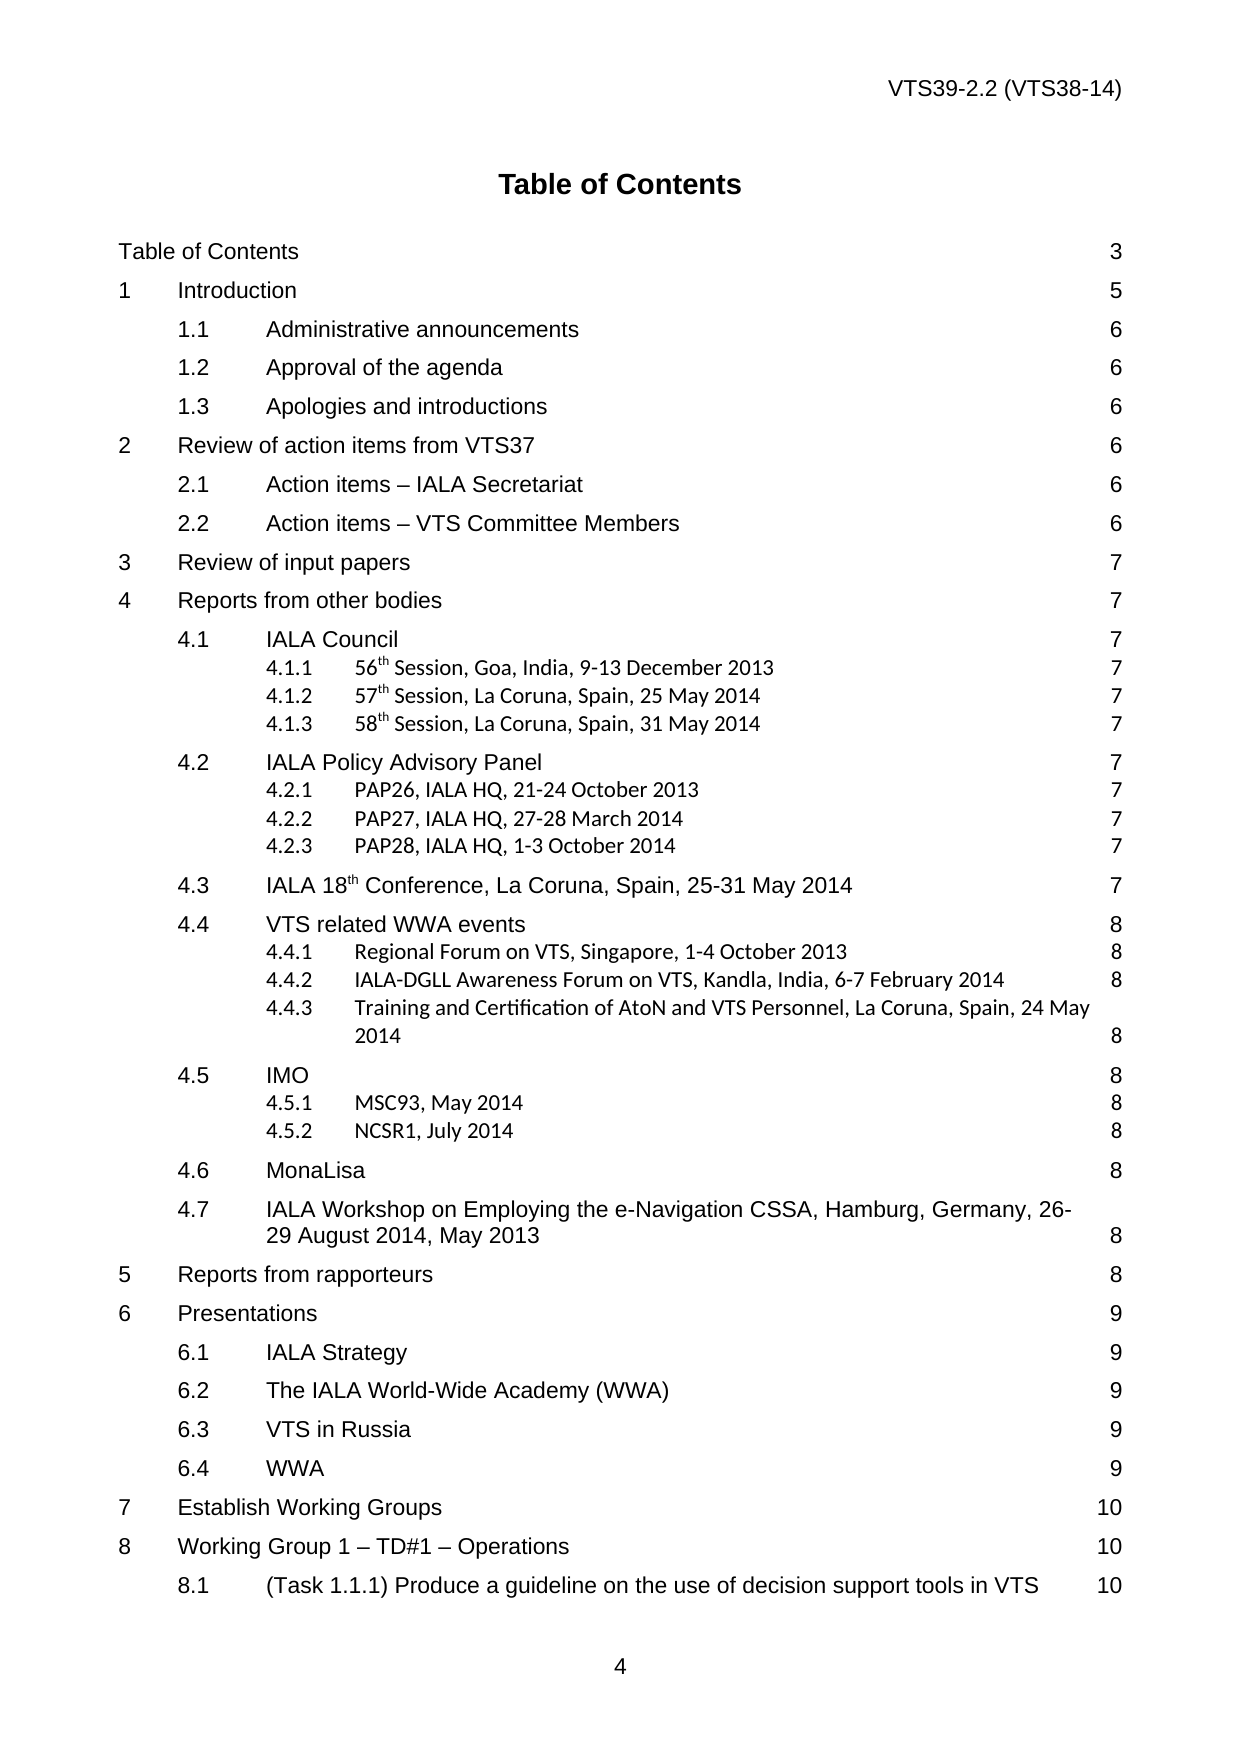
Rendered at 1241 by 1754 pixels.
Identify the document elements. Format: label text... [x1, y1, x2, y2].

text 8.1 (Task 1.1.1) Produce a guideline on the use of decision support tools in VTS 10 [177, 1572, 1092, 1598]
text 4.1 IALA Council 7 [177, 626, 1092, 653]
title Table of Contents [118, 167, 1122, 200]
text 3 Review of input papers 7 [118, 549, 1092, 575]
text 2 Review of action items from VTS37 6 [118, 432, 1092, 458]
text 4.4.2 IALA-DGLL Awareness Forum on VTS, Kandla, India, 6-7 February 2014 8 [266, 965, 1092, 993]
text 4.3 IALA 18th Conference, La Coruna, Spain, 25-31 May 2014 7 [177, 872, 1092, 898]
text 4.1.2 57th Session, La Coruna, Spain, 25 May 2014 7 [266, 681, 1092, 709]
text 4.1.1 56th Session, Goa, India, 9-13 December 2013 7 [266, 653, 1092, 681]
text 8 Working Group 1 – TD#1 – Operations 10 [118, 1533, 1092, 1559]
text 4.7 IALA Workshop on Employing the e-Navigation CSSA, Hamburg, Germany, 26-29 August 2014, May 2013 8 [177, 1196, 1092, 1248]
text 7 Establish Working Groups 10 [118, 1494, 1092, 1520]
text 4.5 IMO 8 [177, 1062, 1092, 1088]
text 2.1 Action items – IALA Secretariat 6 [177, 471, 1092, 497]
text 4.2.3 PAP28, IALA HQ, 1-3 October 2014 7 [266, 832, 1092, 860]
text 6.4 WWA 9 [177, 1455, 1092, 1482]
text 4.4 VTS related WWA events 8 [177, 911, 1092, 937]
text 6.1 IALA Strategy 9 [177, 1339, 1092, 1365]
text 4.5.2 NCSR1, July 2014 8 [266, 1116, 1092, 1144]
text 5 Reports from rapporteurs 8 [118, 1261, 1092, 1287]
text 1 Introduction 5 [118, 277, 1092, 303]
text 4 Reports from other bodies 7 [118, 587, 1092, 614]
text 4.2 IALA Policy Advisory Panel 7 [177, 749, 1092, 776]
text 6.2 The IALA World-Wide Academy (WWA) 9 [177, 1377, 1092, 1404]
text 4.2.2 PAP27, IALA HQ, 27-28 March 2014 7 [266, 804, 1092, 832]
text 4.2.1 PAP26, IALA HQ, 21-24 October 2013 7 [266, 776, 1092, 804]
text Table of Contents 3 [118, 238, 1092, 264]
text 2.2 Action items – VTS Committee Members 6 [177, 510, 1092, 536]
text 4.4.1 Regional Forum on VTS, Singapore, 1-4 October 2013 8 [266, 937, 1092, 965]
text 4.4.3 Training and Certification of AtoN and VTS Personnel, La Coruna, Spain, 24 May 2014 8 [266, 993, 1092, 1049]
text 6.3 VTS in Russia 9 [177, 1416, 1092, 1443]
text 1.3 Apologies and introductions 6 [177, 393, 1092, 419]
text 4.5.1 MSC93, May 2014 8 [266, 1088, 1092, 1116]
text 1.1 Administrative announcements 6 [177, 316, 1092, 342]
text 6 Presentations 9 [118, 1300, 1092, 1326]
text 1.2 Approval of the agenda 6 [177, 354, 1092, 381]
text 4.1.3 58th Session, La Coruna, Spain, 31 May 2014 7 [266, 709, 1092, 737]
text 4.6 MonaLisa 8 [177, 1157, 1092, 1183]
